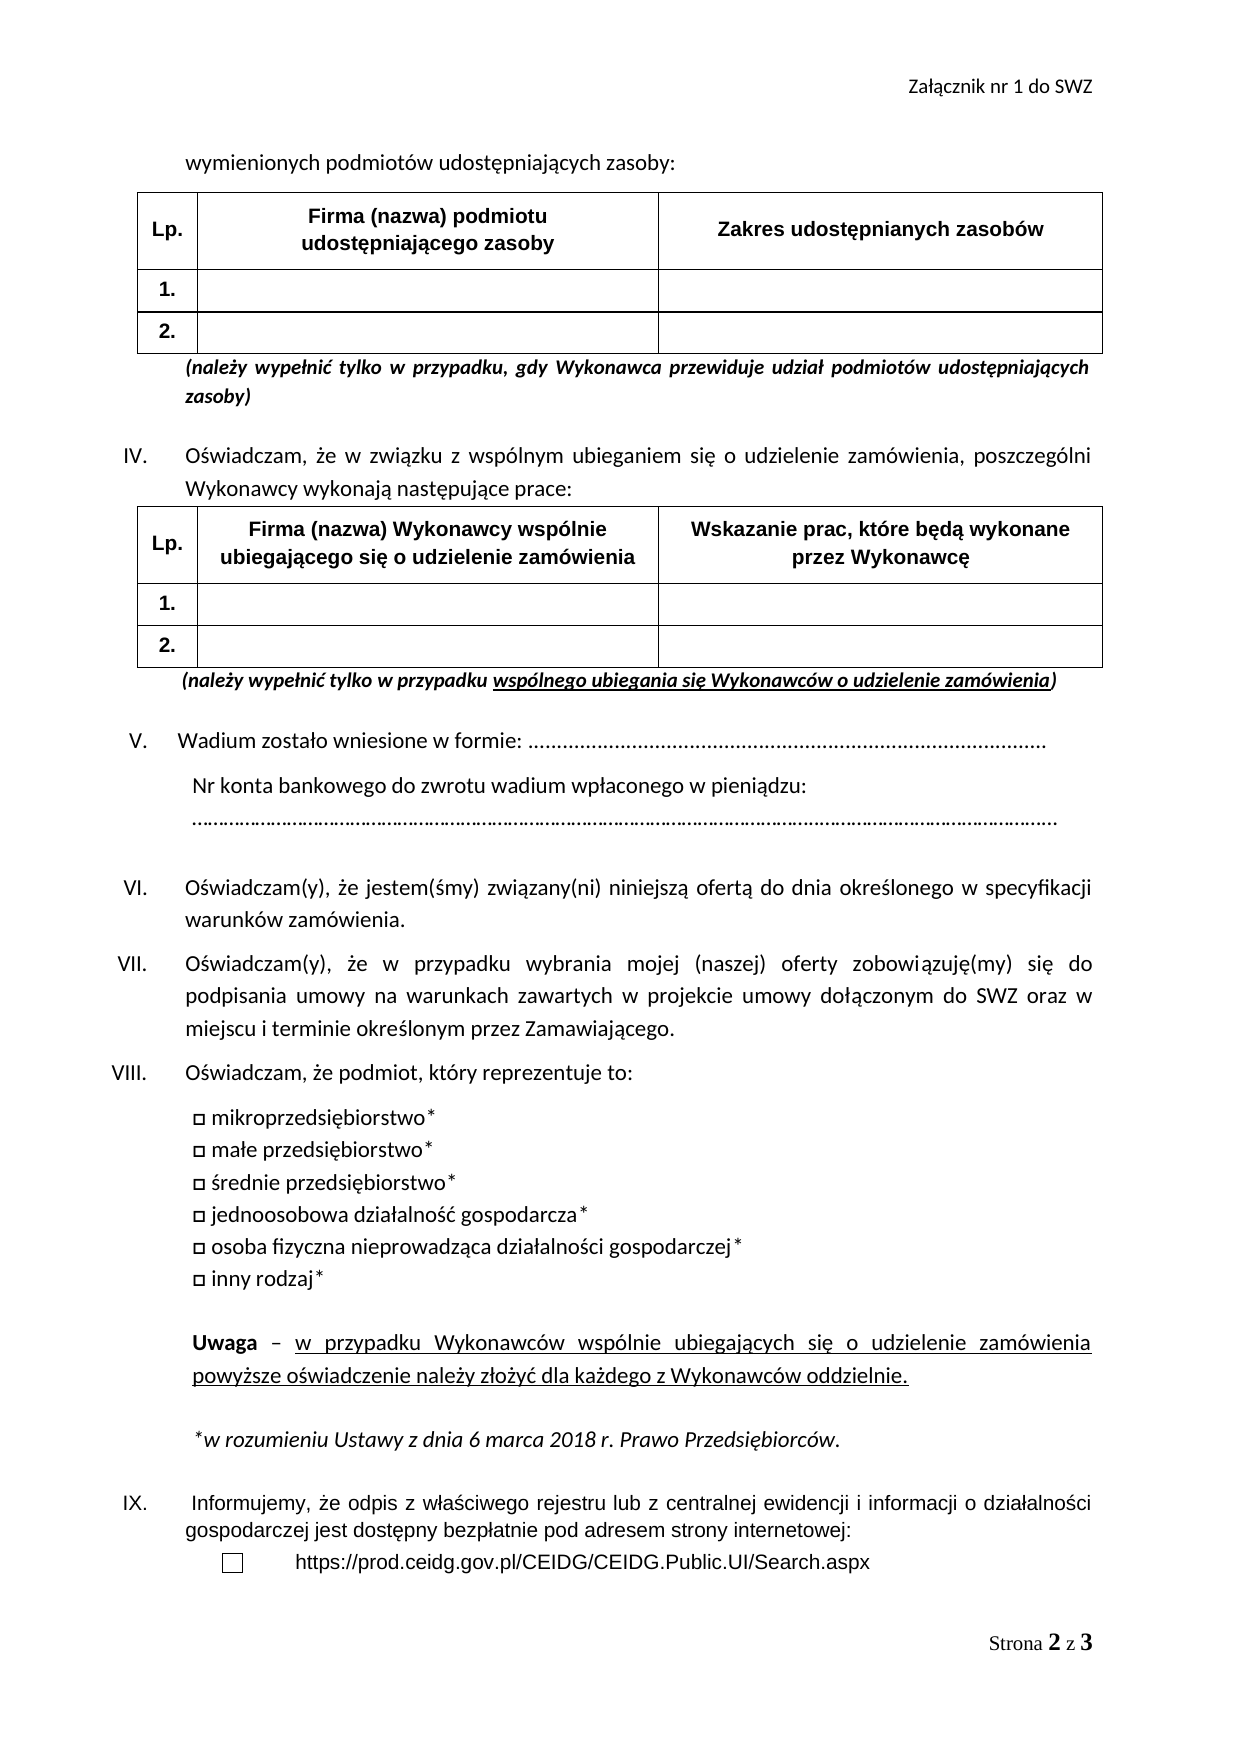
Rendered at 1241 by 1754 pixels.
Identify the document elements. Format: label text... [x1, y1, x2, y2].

table_header Wskazanie prac, które będą wykonane przez Wykonawcę [659, 507, 1102, 582]
text (należy wypełnić tylko w przypadku, gdy Wykonawca przewiduje udział podmiotów udostępniających zasoby) [185, 354, 1093, 409]
text □ osoba fizyczna nieprowadząca działalności gospodarczej* [148, 1232, 1093, 1260]
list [148, 148, 1093, 176]
text □ inny rodzaj* [148, 1264, 1093, 1292]
list Informujemy, że odpis z właściwego rejestru lub z centralnej ewidencji i informacji o działalności gospodarczej jest dostępny bezpłatnie pod adresem strony internetowej: [148, 1490, 1093, 1542]
text □ mikroprzedsiębiorstwo* [148, 1103, 1093, 1131]
table_cell 2. [138, 626, 197, 667]
table_header Firma (nazwa) podmiotu udostępniającego zasoby [198, 193, 658, 269]
table_cell [198, 313, 658, 353]
text □ małe przedsiębiorstwo* [148, 1135, 1093, 1163]
table_cell [659, 270, 1102, 311]
table_header Lp. [138, 193, 197, 269]
list Oświadczam, że w związku z wspólnym ubieganiem się o udzielenie zamówienia, poszczególni Wykonawcy wykonają następujące prace: [148, 442, 1093, 502]
text ………………………………………………………………………………………………………..……………………………………... [192, 803, 1093, 831]
text □ średnie przedsiębiorstwo* [148, 1168, 1093, 1196]
table_cell [659, 313, 1102, 353]
table_cell [198, 626, 658, 667]
table_cell [198, 584, 658, 625]
text Nr konta bankowego do zwrotu wadium wpłaconego w pieniądzu: [192, 771, 1093, 799]
text □ jednoosobowa działalność gospodarcza* [148, 1200, 1093, 1228]
list Oświadczam, że podmiot, który reprezentuje to: [148, 1058, 1093, 1087]
table_header Zakres udostępnianych zasobów [659, 193, 1102, 269]
table_cell [659, 584, 1102, 625]
table_cell [659, 626, 1102, 667]
text *w rozumieniu Ustawy z dnia 6 marca 2018 r. Prawo Przedsiębiorców. [192, 1425, 1093, 1453]
table_cell 1. [138, 584, 197, 625]
list Oświadczam(y), że w przypadku wybrania mojej (naszej) oferty zobowiązuję(my) się do podpisania umowy na warunkach zawartych w projekcie umowy dołączonym do SWZ oraz w miejscu i terminie określonym przez Zamawiającego. [148, 949, 1093, 1042]
table_cell 1. [138, 270, 197, 311]
table_header Lp. [138, 507, 197, 582]
list Oświadczam(y), że jestem(śmy) związany(ni) niniejszą ofertą do dnia określonego w specyfikacji warunków zamówienia. [148, 873, 1093, 933]
text (należy wypełnić tylko w przypadku wspólnego ubiegania się Wykonawców o udzielenie zamówienia) [148, 668, 1093, 693]
list Wadium zostało wniesione w formie: .......................................................................................... [148, 726, 1093, 754]
text Uwaga – w przypadku Wykonawców wspólnie ubiegających się o udzielenie zamówienia powyższe oświadczenie należy złożyć dla każdego z Wykonawców oddzielnie. [192, 1328, 1093, 1389]
table_cell 2. [138, 313, 197, 353]
text https://prod.ceidg.gov.pl/CEIDG/CEIDG.Public.UI/Search.aspx [148, 1549, 1093, 1573]
table_cell [198, 270, 658, 311]
table_header Firma (nazwa) Wykonawcy wspólnie ubiegającego się o udzielenie zamówienia [198, 507, 658, 582]
